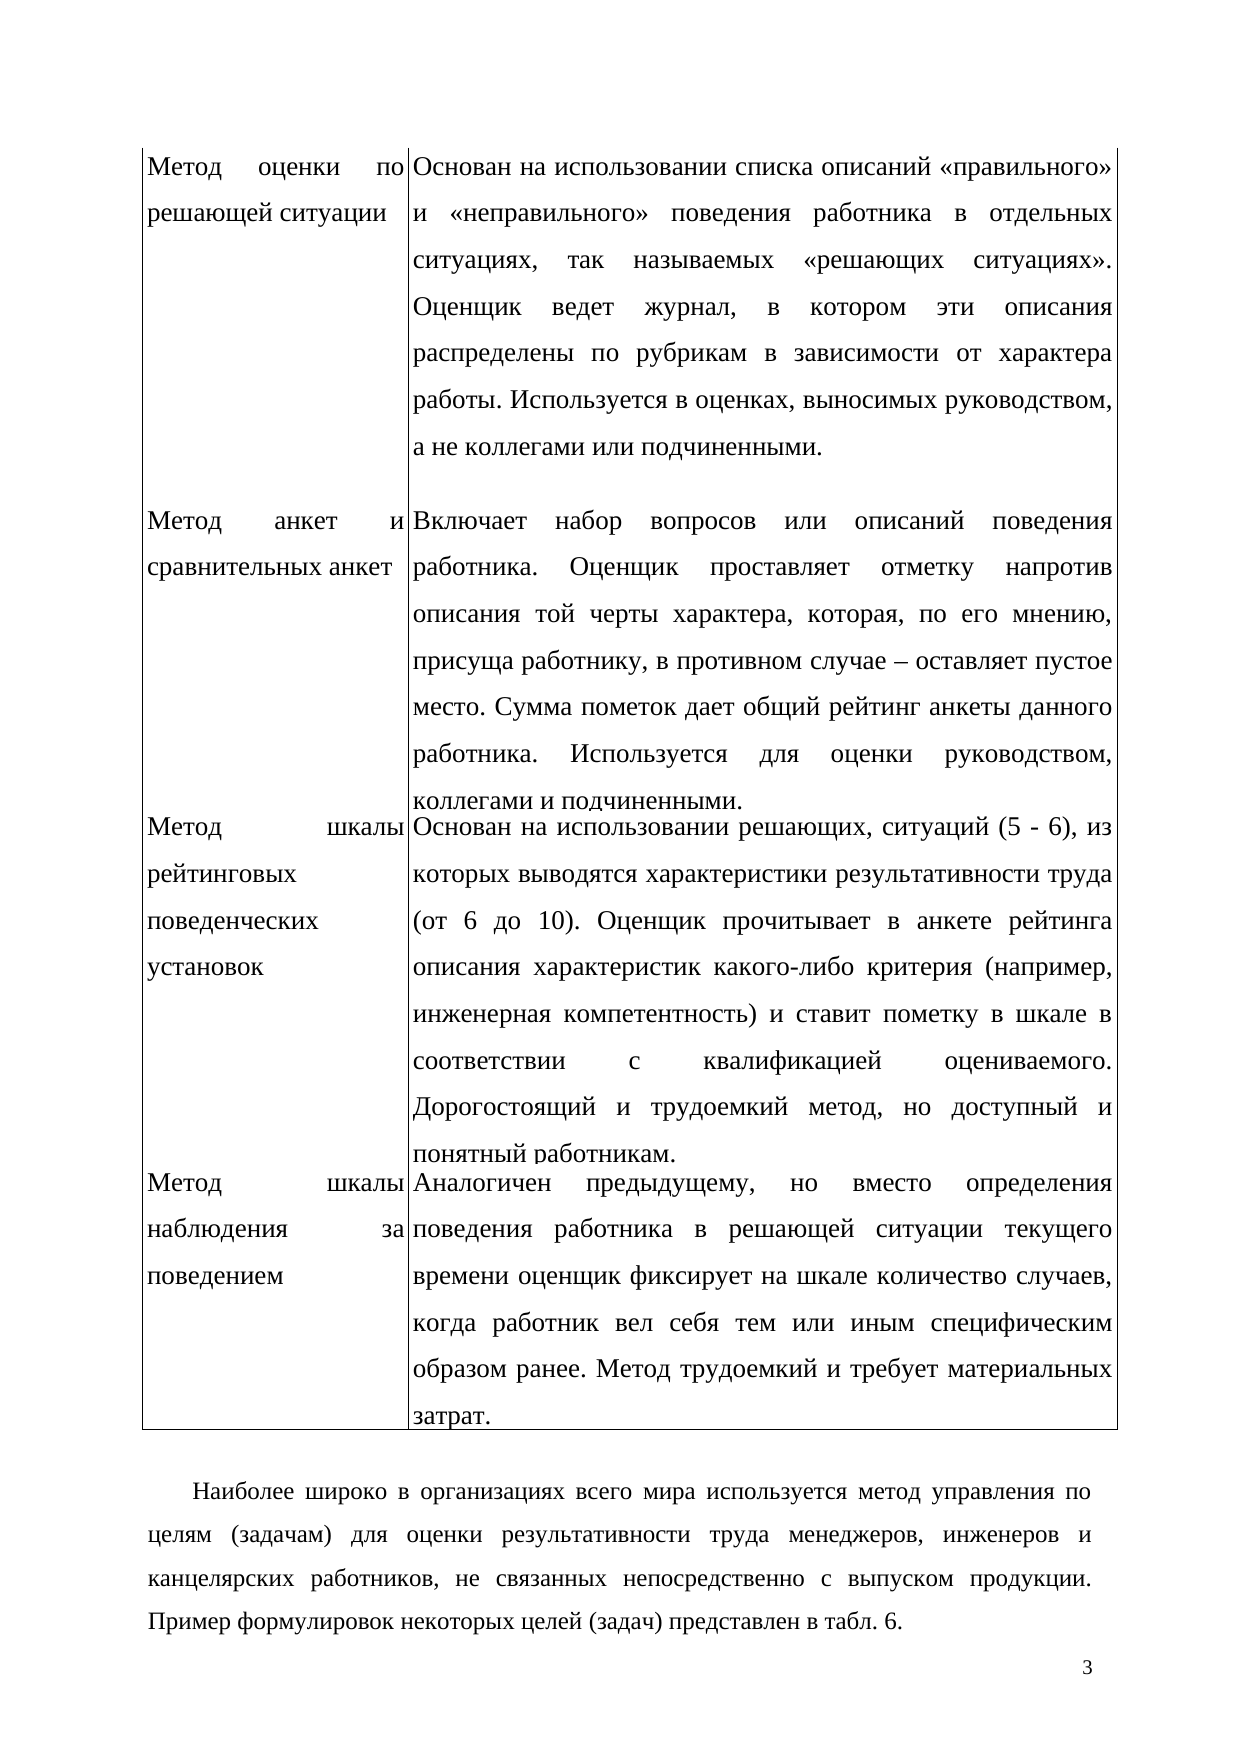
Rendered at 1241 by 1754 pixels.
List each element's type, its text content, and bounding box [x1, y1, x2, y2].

table_cell Метод шкалы наблюдения за поведением [143, 1164, 408, 1429]
text Наиболее широко в организациях всего мира используется метод управления по целям (задачам) для оценки результативности труда менеджеров, инженеров и канцелярских работников, не связанных непосредственно с выпуском продукции. Пример формулировок некоторых целей (задач) представлен в табл. 6. [148, 1476, 1092, 1634]
table_cell Основан на использовании решающих, ситуаций (5 - 6), из которых выводятся характеристики результативности труда (от 6 до 10). Оценщик прочитывает в анкете рейтинга описания характеристик какого-либо критерия (например, инженерная компетентность) и ставит пометку в шкале в соответствии с квалификацией оцениваемого. Дорогостоящий и трудоемкий метод, но доступный и понятный работникам. [409, 810, 1117, 1163]
table_cell Метод оценки по решающей ситуации [143, 148, 408, 502]
table_cell Метод анкет и сравнительных анкет [143, 502, 408, 810]
table_cell Метод шкалы рейтинговых поведенческих установок [143, 810, 408, 1163]
table_cell Аналогичен предыдущему, но вместо определения поведения работника в решающей ситуации текущего времени оценщик фиксирует на шкале количество случаев, когда работник вел себя тем или иным специфическим образом ранее. Метод трудоемкий и требует материальных затрат. [409, 1164, 1117, 1429]
table_cell Включает набор вопросов или описаний поведения работника. Оценщик проставляет отметку напротив описания той черты характера, которая, по его мнению, присуща работнику, в противном случае – оставляет пустое место. Сумма пометок дает общий рейтинг анкеты данного работника. Используется для оценки руководством, коллегами и подчиненными. [409, 502, 1117, 810]
table_cell Основан на использовании списка описаний «правильного» и «неправильного» поведения работника в отдельных ситуациях, так называемых «решающих ситуациях». Оценщик ведет журнал, в котором эти описания распределены по рубрикам в зависимости от характера работы. Используется в оценках, выносимых руководством, а не коллегами или подчиненными. [409, 148, 1117, 502]
